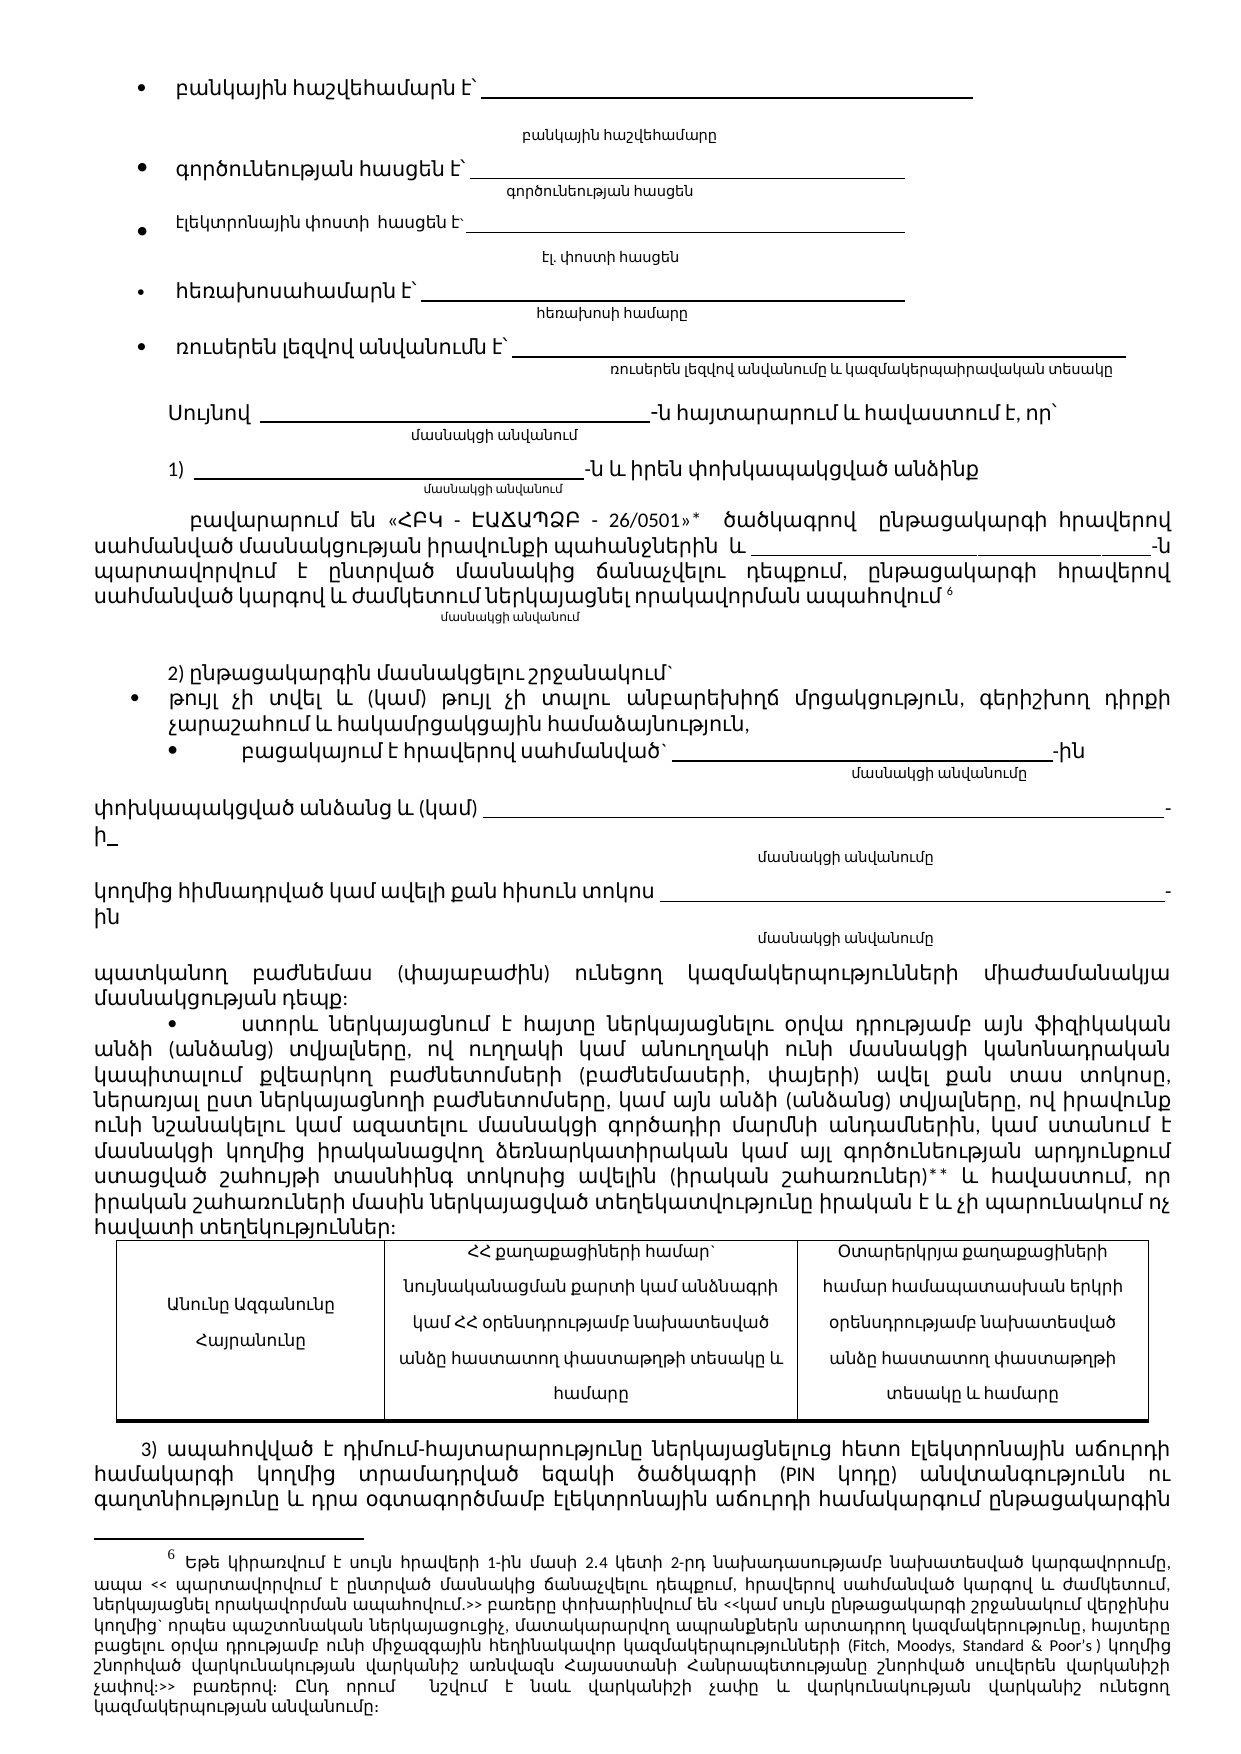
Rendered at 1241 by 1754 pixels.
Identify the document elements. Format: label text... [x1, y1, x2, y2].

list թույլ չի տվել և (կամ) թույլ չի տալու անբարեխիղճ մրցակցություն, գերիշխող դիրքի չարաշահում և հակամրցակցային համաձայնություն, [131, 685, 1171, 736]
text կողմից հիմնադրված կամ ավելի քան հիսուն տոկոս -ին [94, 879, 1171, 929]
table_header Օտարերկրյա քաղաքացիների համար համապատասխան երկրի օրենսդրությամբ նախատեսված անձը հաստատող փաստաթղթի տեսակը և համարը [798, 1241, 1148, 1419]
list ստորև ներկայացնում է հայտը ներկայացնելու օրվա դրությամբ այն ֆիզիկական անձի (անձանց) տվյալները, ով ուղղակի կամ անուղղակի ունի մասնակցի կանոնադրական կապիտալում քվեարկող բաժնետոմսերի (բաժնեմասերի, փայերի) ավել քան տաս տոկոսը, ներառյալ ըստ ներկայացնողի բաժնետոմսերը, կամ այն անձի (անձանց) տվյալները, ով իրավունք ունի նշանակելու կամ ազատելու մասնակցի գործադիր մարմնի անդամներին, կամ ստանում է մասնակցի կողմից իրականացվող ձեռնարկատիրական կամ այլ գործունեության արդյունքում ստացված շահույթի տասնհինգ տոկոսից ավելին (իրական շահառուներ)** և հավաստում, որ իրական շահառուների մասին ներկայացված տեղեկատվությունը իրական է և չի պարունակում ոչ հավատի տեղեկություններ: [94, 1011, 1171, 1240]
text ռուսերեն լեզվով անվանումը և կազմակերպաիրավական տեսակը [536, 360, 1171, 391]
text մասնակցի անվանում [94, 609, 1171, 634]
list բացակայում է հրավերով սահմանված` -ին [94, 736, 1171, 764]
text հեռախոսի համարը [462, 304, 1171, 334]
table_header Անունը Ազգանունը Հայրանունը [117, 1241, 384, 1419]
text էլ. փոստի հասցեն [94, 248, 1171, 279]
list գործունեության հասցեն է՝ [138, 156, 1171, 182]
list հեռախոսահամարն է՝ [138, 279, 1171, 304]
text Սույնով -ն հայտարարում և հավաստում է, որ՝ [94, 396, 1171, 426]
text փոխկապակցված անձանց և (կամ) -ի [94, 795, 1171, 848]
list ռուսերեն լեզվով անվանումն է՝ [138, 334, 1171, 360]
text մասնակցի անվանումը [94, 764, 1171, 795]
text մասնակցի անվանումը [94, 848, 1171, 879]
text պատկանող բաժնեմաս (փայաբաժին) ունեցող կազմակերպությունների միաժամանակյա մասնակցության դեպք: [94, 960, 1171, 1011]
text 1) -ն և իրեն փոխկապակցված անձինք [94, 457, 1171, 482]
text բավարարում են «ՀԲԿ - ԷԱՃԱՊՁԲ - 26/0501»* ծածկագրով ընթացակարգի հրավերով սահմանված մասնակցության իրավունքի պահանջներին և -ն պարտավորվում է ընտրված մասնակից ճանաչվելու դեպքում, ընթացակարգի հրավերով սահմանված կարգով և ժամկետում ներկայացնել որակավորման ապահովում [94, 507, 1171, 609]
text 2) ընթացակարգին մասնակցելու շրջանակում` [94, 660, 1171, 685]
list էլեկտրոնային փոստի հասցեն է՝ [138, 212, 1171, 248]
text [94, 1436, 1171, 1512]
table_header ՀՀ քաղաքացիների համար` նույնականացման քարտի կամ անձնագրի կամ ՀՀ օրենսդրությամբ նախատեսված անձը հաստատող փաստաթղթի տեսակը և համարը [385, 1241, 797, 1419]
text մասնակցի անվանում [94, 482, 1171, 507]
text բանկային հաշվեհամարը [94, 126, 1171, 156]
text մասնակցի անվանումը [94, 929, 1171, 960]
text գործունեության հասցեն [94, 182, 1171, 212]
list բանկային հաշվեհամարն է՝ [138, 75, 1171, 126]
text մասնակցի անվանում [94, 426, 1171, 457]
